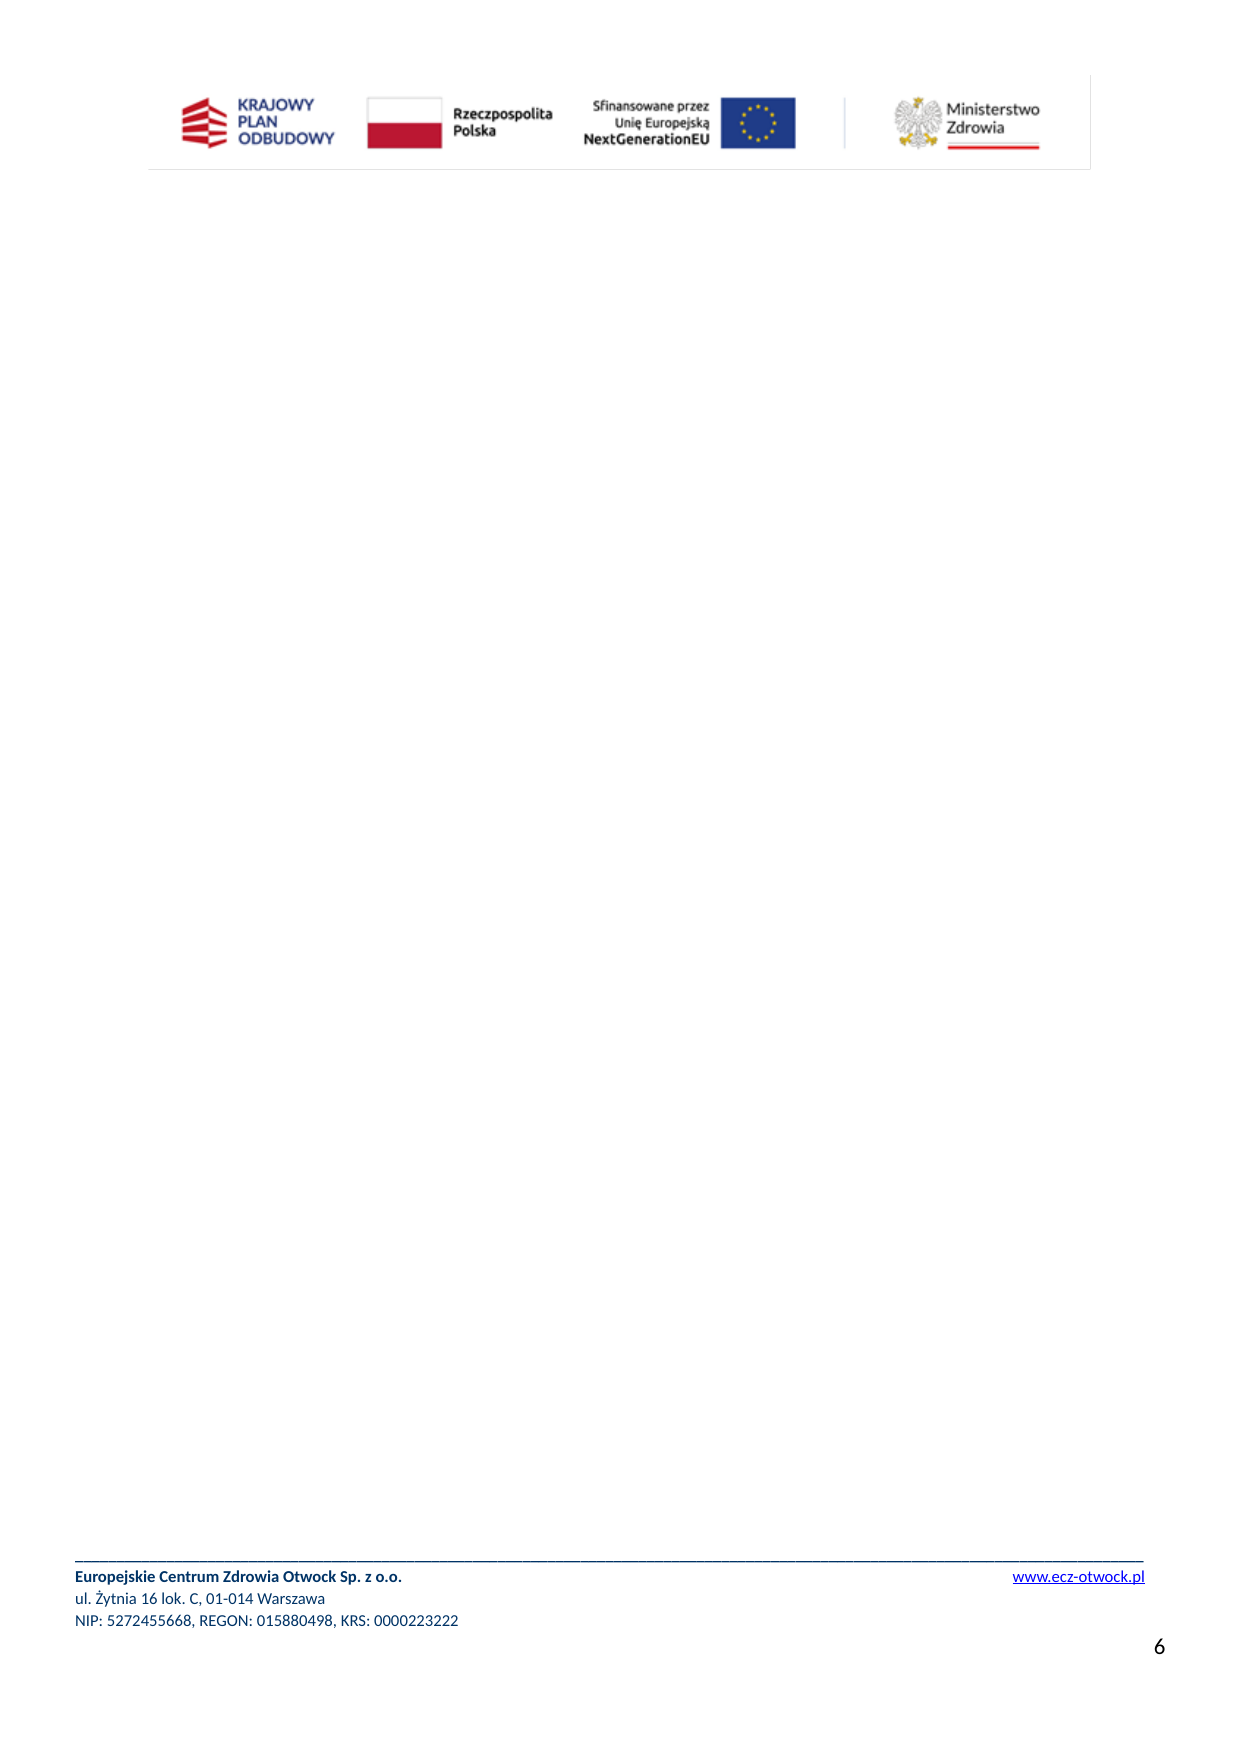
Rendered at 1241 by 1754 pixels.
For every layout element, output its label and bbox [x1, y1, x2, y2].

picture [148, 75, 1092, 171]
